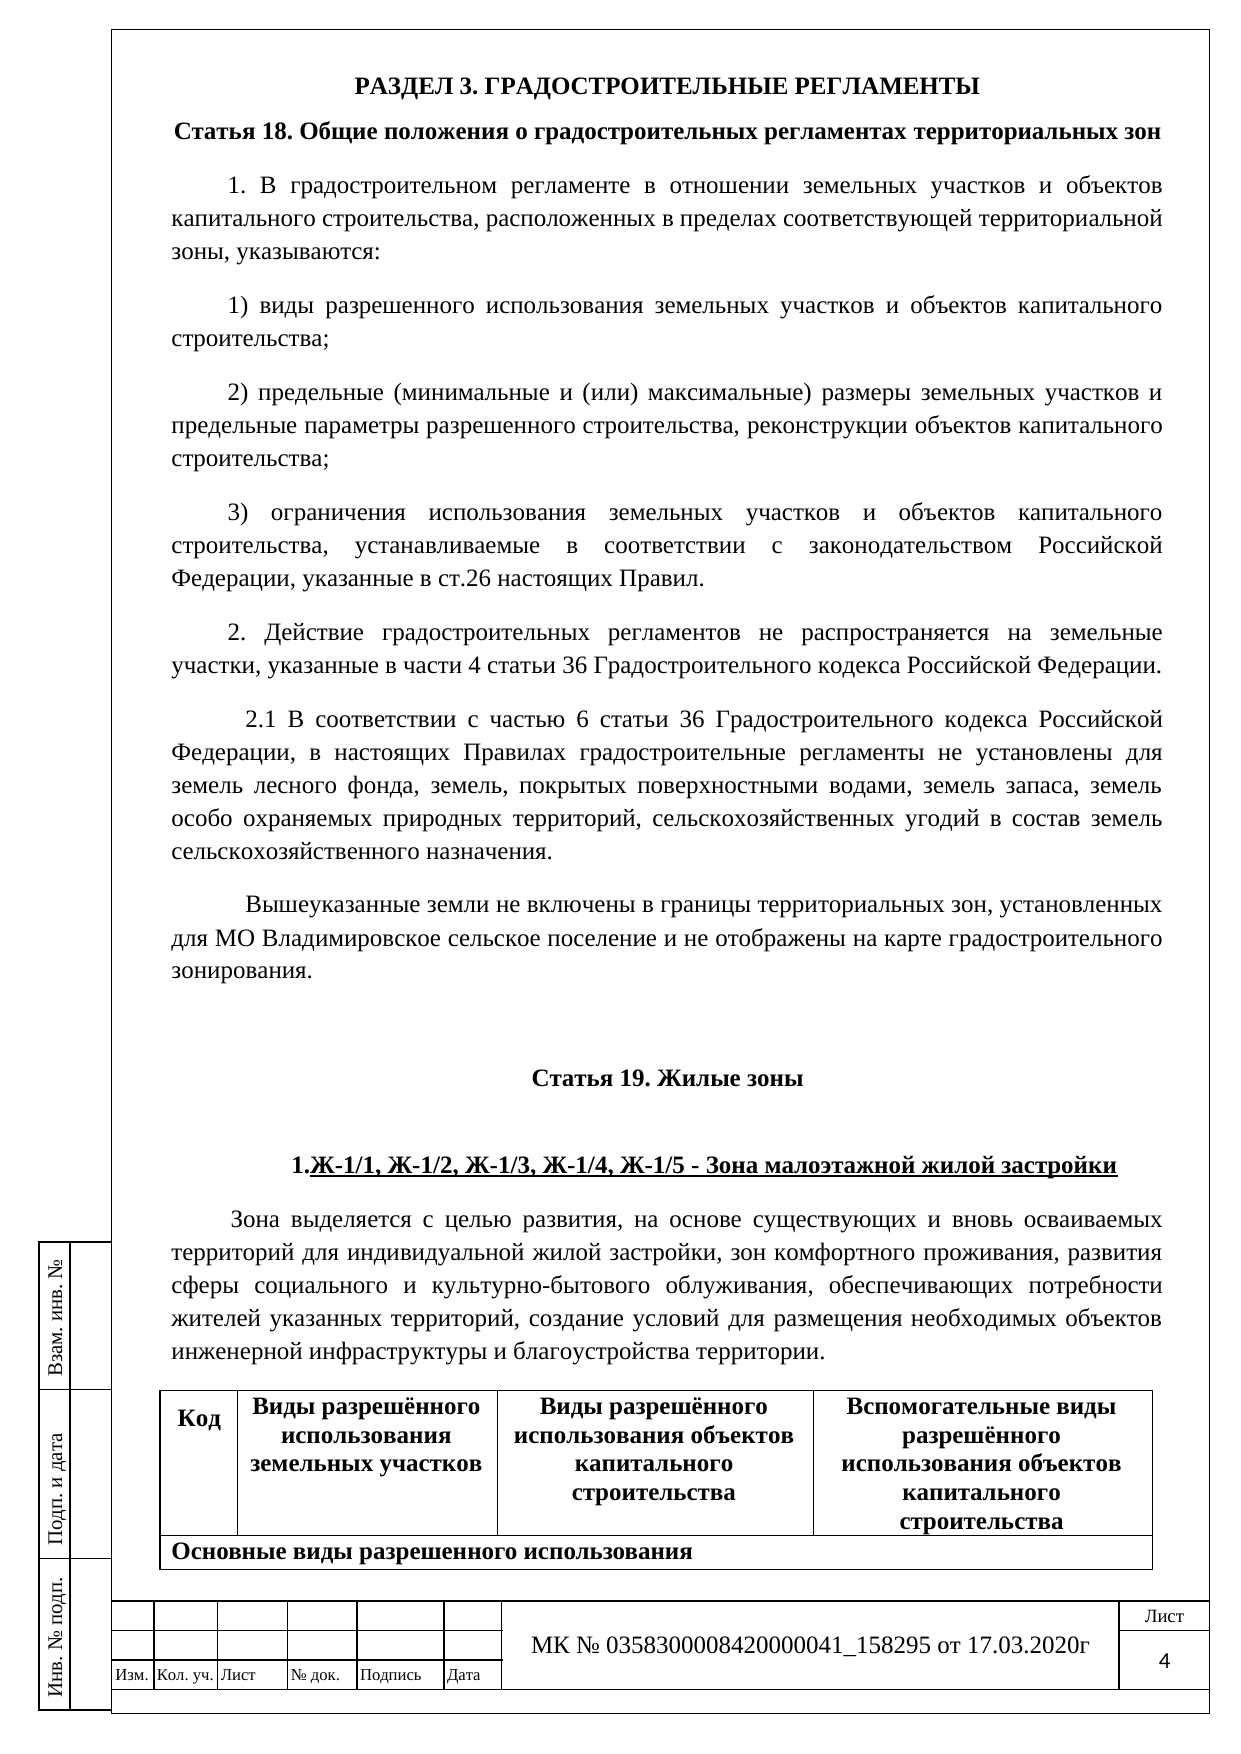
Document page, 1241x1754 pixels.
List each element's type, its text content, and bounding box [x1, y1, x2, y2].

text 1.Ж-1/1, Ж-1/2, Ж-1/3, Ж-1/4, Ж-1/5 - Зона малоэтажной жилой застройки [171, 1150, 1163, 1179]
text Статья 18. Общие положения о градостроительных регламентах территориальных зон [171, 116, 1163, 145]
text 3) ограничения использования земельных участков и объектов капитального строительства, устанавливаемые в соответствии с законодательством Российской Федерации, указанные в ст.26 настоящих Правил. [171, 497, 1163, 592]
text РАЗДЕЛ 3. ГРАДОСТРОИТЕЛЬНЫЕ РЕГЛАМЕНТЫ [171, 71, 1163, 99]
text 2.1 В соответствии с частью 6 статьи 36 Градостроительного кодекса Российской Федерации, в настоящих Правилах градостроительные регламенты не установлены для земель лесного фонда, земель, покрытых поверхностными водами, земель запаса, земель особо охраняемых природных территорий, сельскохозяйственных угодий в состав земель сельскохозяйственного назначения. [171, 704, 1163, 864]
text 2) предельные (минимальные и (или) максимальные) размеры земельных участков и предельные параметры разрешенного строительства, реконструкции объектов капитального строительства; [171, 377, 1163, 472]
table_header Виды разрешённого использования объектов капитального строительства [498, 1391, 813, 1535]
text 2. Действие градостроительных регламентов не распространяется на земельные участки, указанные в части 4 статьи 36 Градостроительного кодекса Российской Федерации. [171, 617, 1163, 678]
text 1. В градостроительном регламенте в отношении земельных участков и объектов капитального строительства, расположенных в пределах соответствующей территориальной зоны, указываются: [171, 170, 1163, 265]
subtitle Статья 19. Жилые зоны [171, 1063, 1163, 1092]
table_header Виды разрешённого использования земельных участков [238, 1391, 497, 1535]
text Зона выделяется с целью развития, на основе существующих и вновь осваиваемых территорий для индивидуальной жилой застройки, зон комфортного проживания, развития сферы социального и культурно-бытового облуживания, обеспечивающих потребности жителей указанных территорий, создание условий для размещения необходимых объектов инженерной инфраструктуры и благоустройства территории. [171, 1204, 1163, 1365]
text Вышеуказанные земли не включены в границы территориальных зон, установленных для МО Владимировское сельское поселение и не отображены на карте градостроительного зонирования. [171, 889, 1163, 984]
table_header Вспомогательные виды разрешённого использования объектов капитального строительства [814, 1391, 1152, 1535]
text 1) виды разрешенного использования земельных участков и объектов капитального строительства; [171, 290, 1163, 352]
table_cell Основные виды разрешенного использования [161, 1536, 1152, 1569]
table_header Код [161, 1391, 237, 1535]
